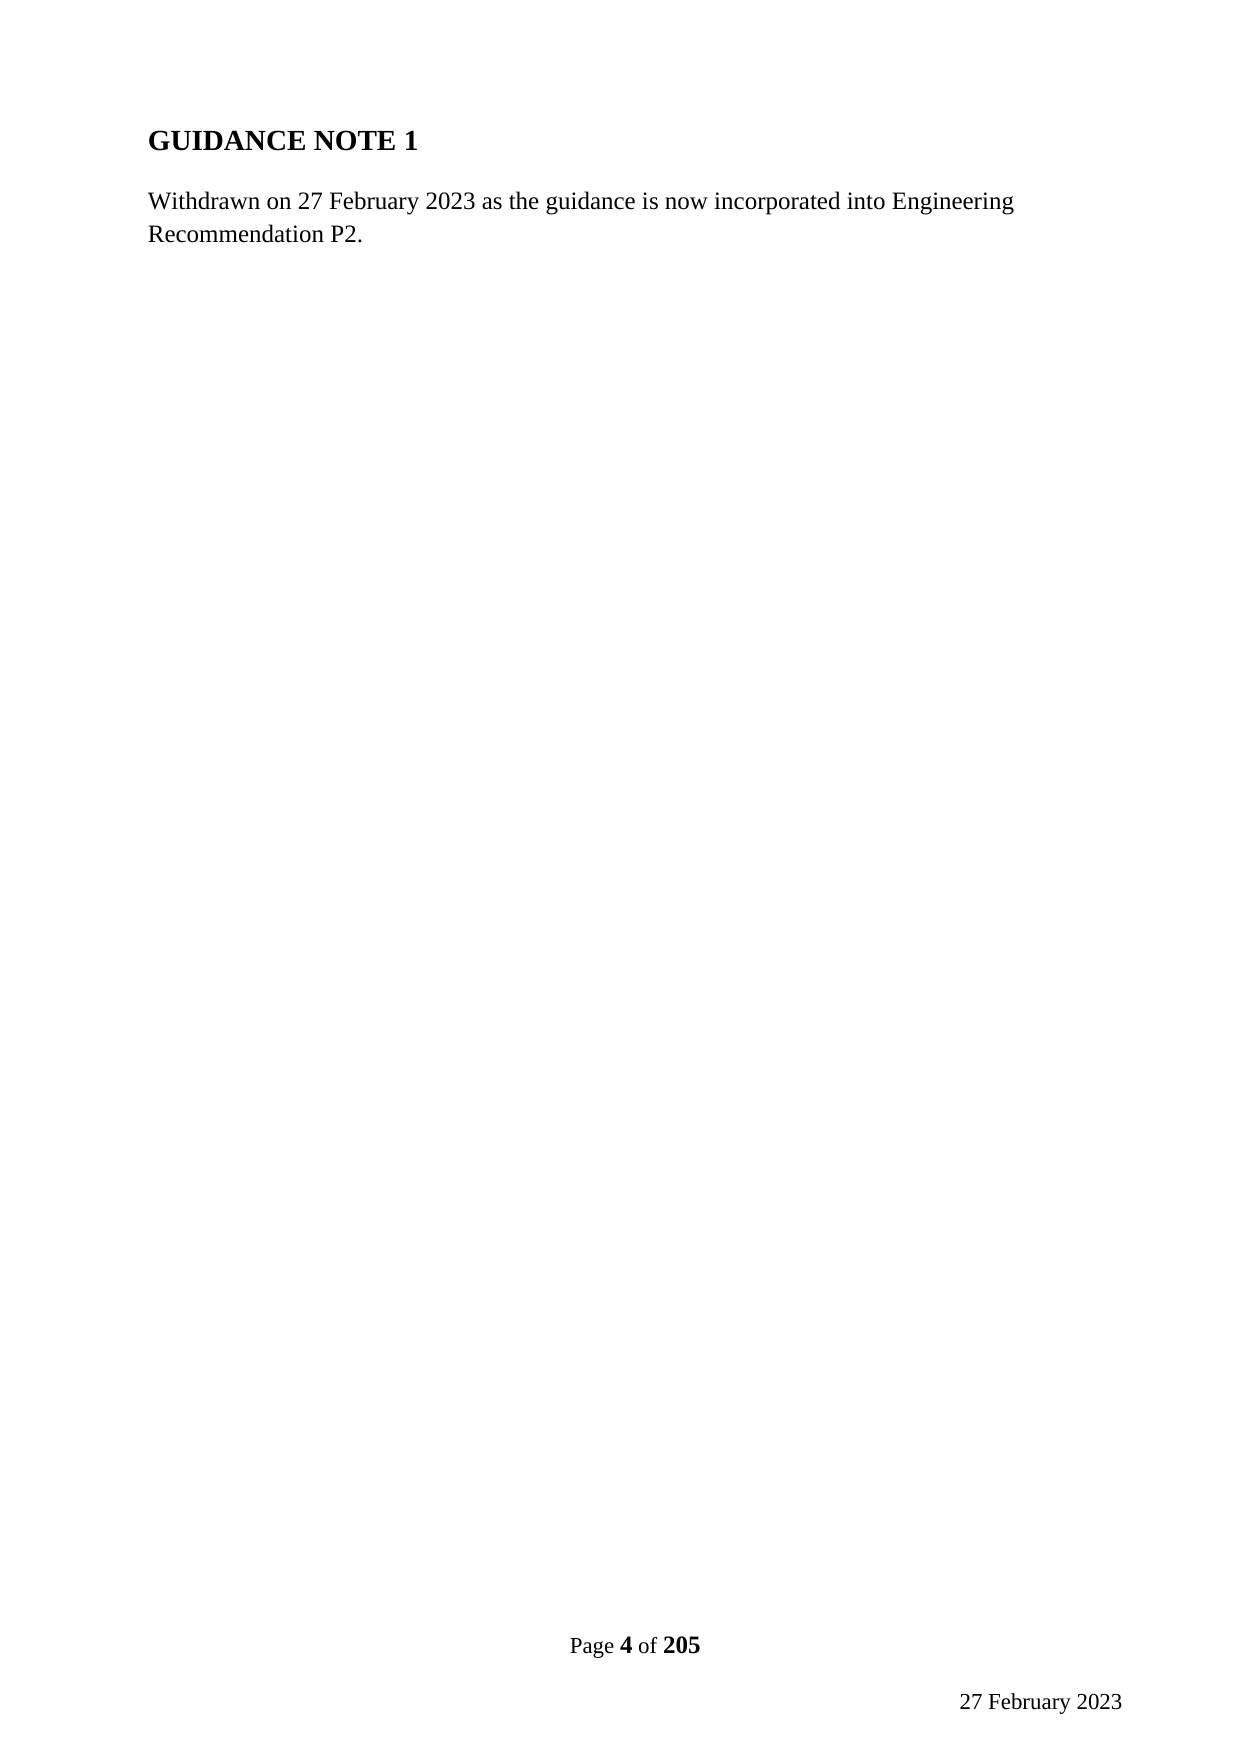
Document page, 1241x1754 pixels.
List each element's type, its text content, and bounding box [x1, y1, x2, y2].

text GUIDANCE NOTE 1 [148, 123, 1122, 156]
text Withdrawn on 27 February 2023 as the guidance is now incorporated into Engineering Recommendation P2. [148, 186, 1122, 248]
